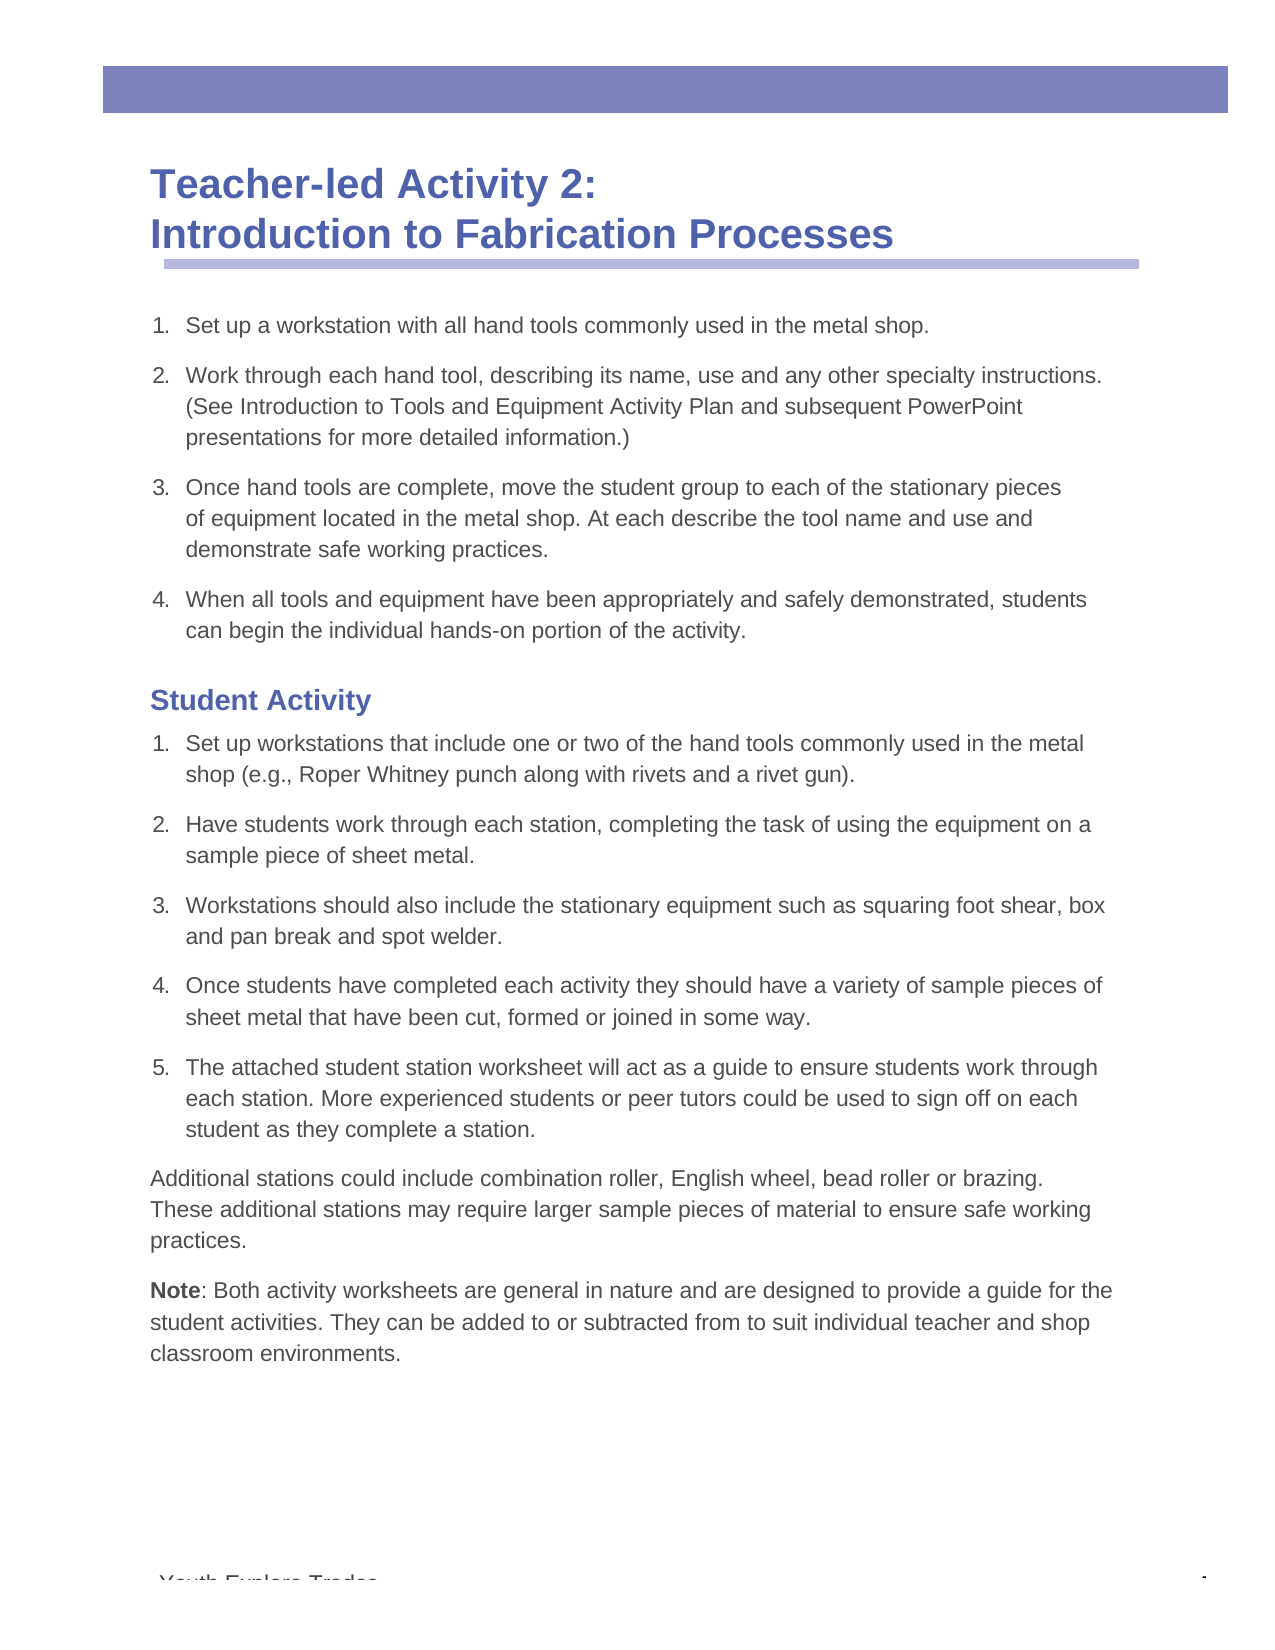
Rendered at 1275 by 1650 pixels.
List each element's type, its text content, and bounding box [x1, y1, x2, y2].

subtitle Student Activity [150, 683, 1239, 717]
list Once students have completed each activity they should have a variety of sample pieces of sheet metal that have been cut, formed or joined in some way. [152, 972, 1108, 1030]
list Set up a workstation with all hand tools commonly used in the metal shop. [152, 312, 1239, 338]
text Note: Both activity worksheets are general in nature and are designed to provide a guide for the student activities. They can be added to or subtracted from to suit individual teacher and shop classroom environments. [150, 1277, 1115, 1366]
list Once hand tools are complete, move the student group to each of the stationary pieces of equipment located in the metal shop. At each describe the tool name and use and demonstrate safe working practices. [152, 473, 1065, 562]
list Set up workstations that include one or two of the hand tools commonly used in the metal shop (e.g., Roper Whitney punch along with rivets and a rivet gun). [152, 730, 1089, 787]
list When all tools and equipment have been appropriately and safely demonstrated, students can begin the individual hands-on portion of the activity. [152, 586, 1092, 643]
list Have students work through each station, completing the task of using the equipment on a sample piece of sheet metal. [152, 811, 1092, 868]
text Additional stations could include combination roller, English wheel, bead roller or brazing. These additional stations may require larger sample pieces of material to ensure safe working practices. [150, 1165, 1092, 1254]
subtitle Teacher-led Activity 2: [150, 160, 1239, 208]
list The attached student station worksheet will act as a guide to ensure students work through each station. More experienced students or peer tutors could be used to sign off on each student as they complete a station. [152, 1053, 1104, 1142]
list Workstations should also include the stationary equipment such as squaring foot shear, box and pan break and spot welder. [152, 892, 1108, 949]
text Introduction to Fabrication Processes [150, 210, 1239, 258]
list Work through each hand tool, describing its name, use and any other specialty instructions. (See Introduction to Tools and Equipment Activity Plan and subsequent PowerPoint presentations for more detailed information.) [152, 362, 1108, 450]
